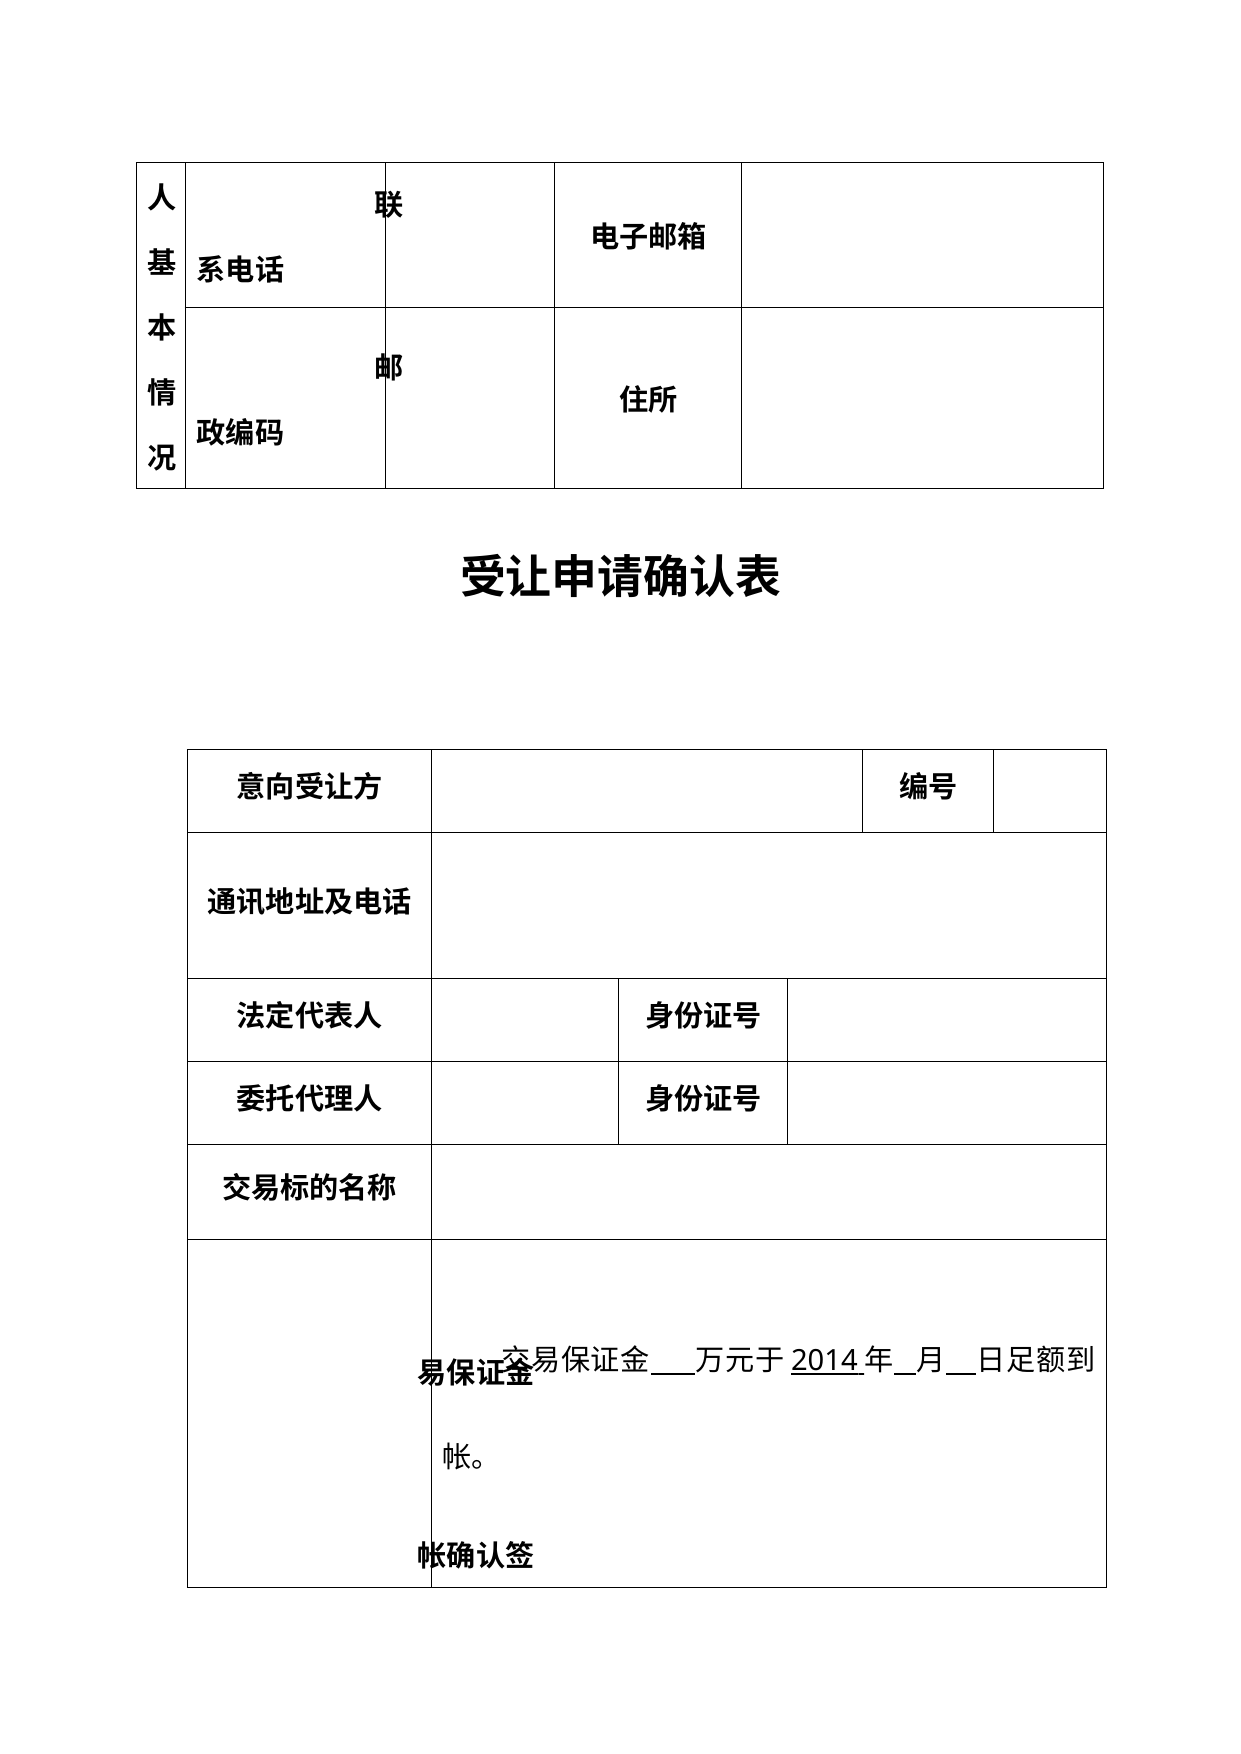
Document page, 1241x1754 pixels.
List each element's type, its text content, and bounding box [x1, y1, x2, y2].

table_header [994, 750, 1106, 832]
table_cell [742, 163, 1103, 307]
table_cell [432, 1062, 618, 1144]
subtitle 受让申请确认表 [187, 524, 1053, 622]
table_cell [386, 163, 554, 307]
table_cell 交易保证金 到帐确认签 署意见 [188, 1240, 431, 1587]
table_cell [742, 308, 1103, 488]
table_cell 住所 [555, 308, 741, 488]
table_cell 联系电话 [186, 163, 385, 307]
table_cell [432, 1240, 1106, 1587]
table_cell 身份证号 [619, 979, 787, 1061]
table_cell 身份证号 [619, 1062, 787, 1144]
table_cell [432, 833, 1106, 978]
table_cell 电子邮箱 [555, 163, 741, 307]
table_cell [432, 979, 618, 1061]
table_header [432, 750, 862, 832]
table_cell 委托代理人 [188, 1062, 431, 1144]
table_cell 邮政编码 [186, 308, 385, 488]
table_cell 法定代表人 [188, 979, 431, 1061]
table_header 意向受让方 [188, 750, 431, 832]
table_cell 通讯地址及电话 [188, 833, 431, 978]
table_cell [788, 979, 1106, 1061]
table_header 编号 [863, 750, 993, 832]
table_cell [432, 1145, 1106, 1239]
table_cell 自然人基本情况 [137, 163, 185, 488]
table_cell 交易标的名称 [188, 1145, 431, 1239]
table_cell [386, 308, 554, 488]
table_cell [788, 1062, 1106, 1144]
